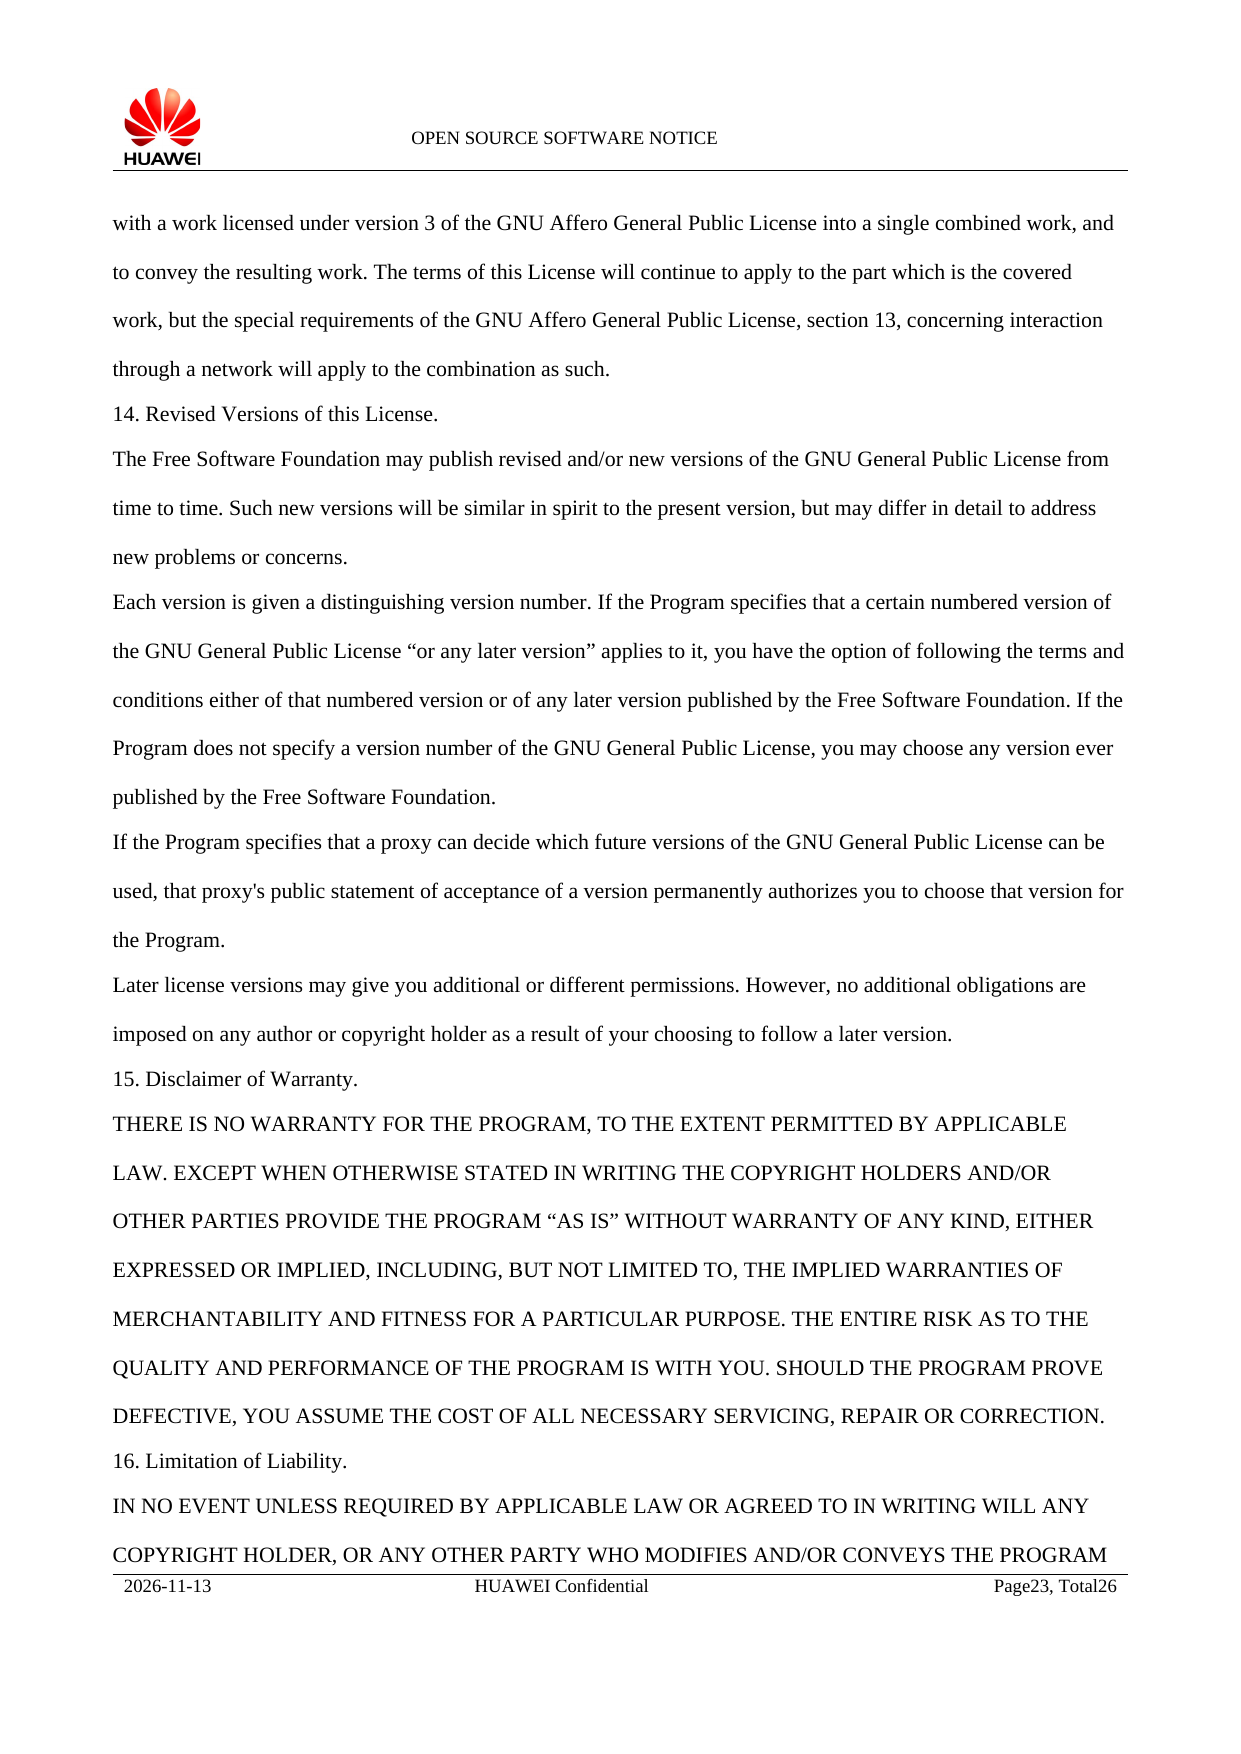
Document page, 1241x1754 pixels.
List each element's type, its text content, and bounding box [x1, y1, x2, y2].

text THERE IS NO WARRANTY FOR THE PROGRAM, TO THE EXTENT PERMITTED BY APPLICABLE LAW. EXCEPT WHEN OTHERWISE STATED IN WRITING THE COPYRIGHT HOLDERS AND/OR OTHER PARTIES PROVIDE THE PROGRAM “AS IS” WITHOUT WARRANTY OF ANY KIND, EITHER EXPRESSED OR IMPLIED, INCLUDING, BUT NOT LIMITED TO, THE IMPLIED WARRANTIES OF MERCHANTABILITY AND FITNESS FOR A PARTICULAR PURPOSE. THE ENTIRE RISK AS TO THE QUALITY AND PERFORMANCE OF THE PROGRAM IS WITH YOU. SHOULD THE PROGRAM PROVE DEFECTIVE, YOU ASSUME THE COST OF ALL NECESSARY SERVICING, REPAIR OR CORRECTION. [112, 1107, 1128, 1432]
text Later license versions may give you additional or different permissions. However, no additional obligations are imposed on any author or copyright holder as a result of your choosing to follow a later version. [112, 968, 1128, 1049]
text If the Program specifies that a proxy can decide which future versions of the GNU General Public License can be used, that proxy's public statement of acceptance of a version permanently authorizes you to choose that version for the Program. [112, 826, 1128, 956]
picture [124, 88, 201, 165]
text Each version is given a distinguishing version number. If the Program specifies that a certain numbered version of the GNU General Public License “or any later version” applies to it, you have the option of following the terms and conditions either of that numbered version or of any later version published by the Free Software Foundation. If the Program does not specify a version number of the GNU General Public License, you may choose any version ever published by the Free Software Foundation. [112, 585, 1128, 813]
text The Free Software Foundation may publish revised and/or new versions of the GNU General Public License from time to time. Such new versions will be similar in spirit to the present version, but may differ in detail to address new problems or concerns. [112, 443, 1128, 573]
text 16. Limitation of Liability. [112, 1445, 1128, 1477]
text 15. Disclaimer of Warranty. [112, 1062, 1128, 1094]
text 14. Revised Versions of this License. [112, 398, 1128, 430]
